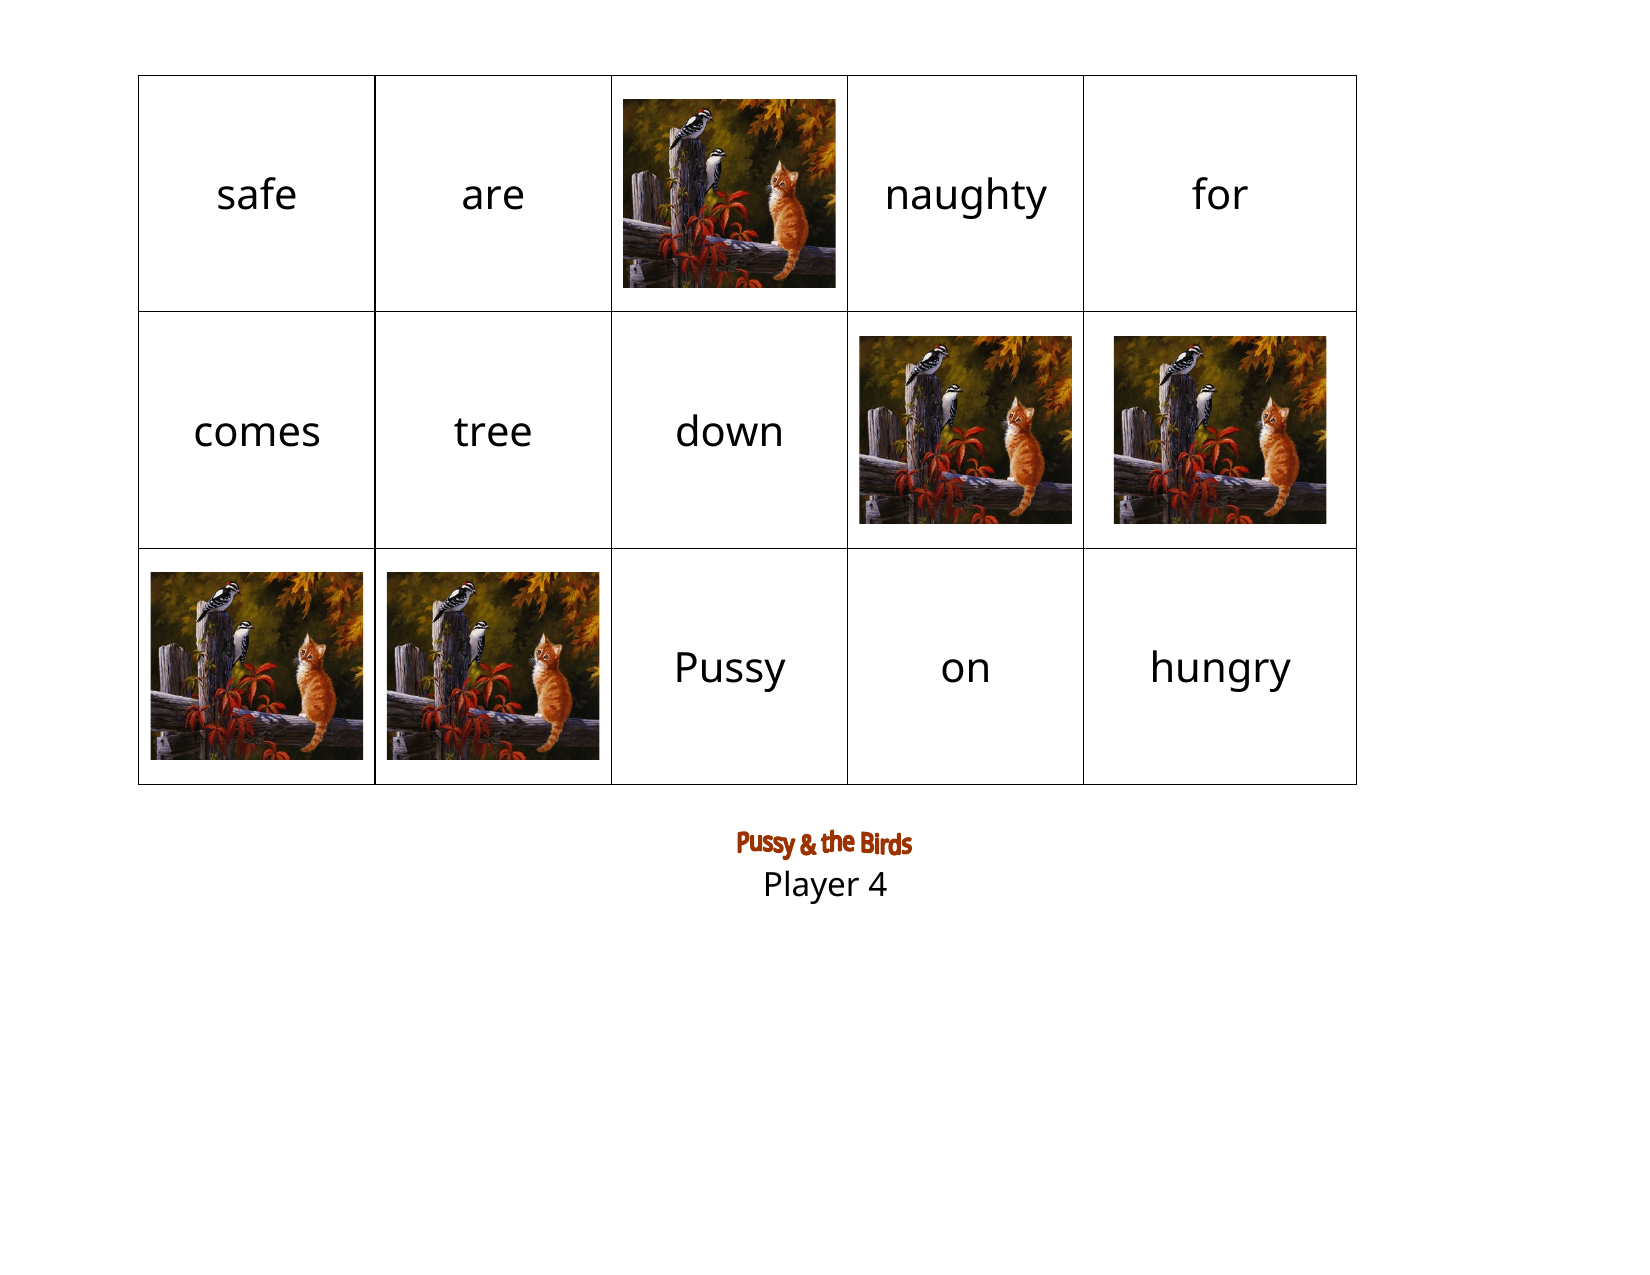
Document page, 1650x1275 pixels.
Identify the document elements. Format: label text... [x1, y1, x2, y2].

table_cell on [848, 549, 1083, 784]
title Player 4 [150, 861, 1500, 906]
table_cell [1084, 312, 1356, 547]
table_cell Pussy [612, 549, 847, 784]
picture [1113, 336, 1327, 524]
picture [150, 572, 364, 760]
table_cell comes [139, 312, 374, 547]
picture [859, 336, 1072, 524]
picture [623, 99, 836, 288]
table_header naughty [848, 76, 1083, 311]
table_header are [376, 76, 611, 311]
table_cell [139, 549, 374, 784]
picture [386, 572, 600, 760]
table_cell [848, 312, 1083, 547]
table_cell down [612, 312, 847, 547]
table_header safe [139, 76, 374, 311]
table_header for [1084, 76, 1356, 311]
table_cell tree [376, 312, 611, 547]
table_header [612, 76, 847, 311]
table_cell [376, 549, 611, 784]
table_cell hungry [1084, 549, 1356, 784]
